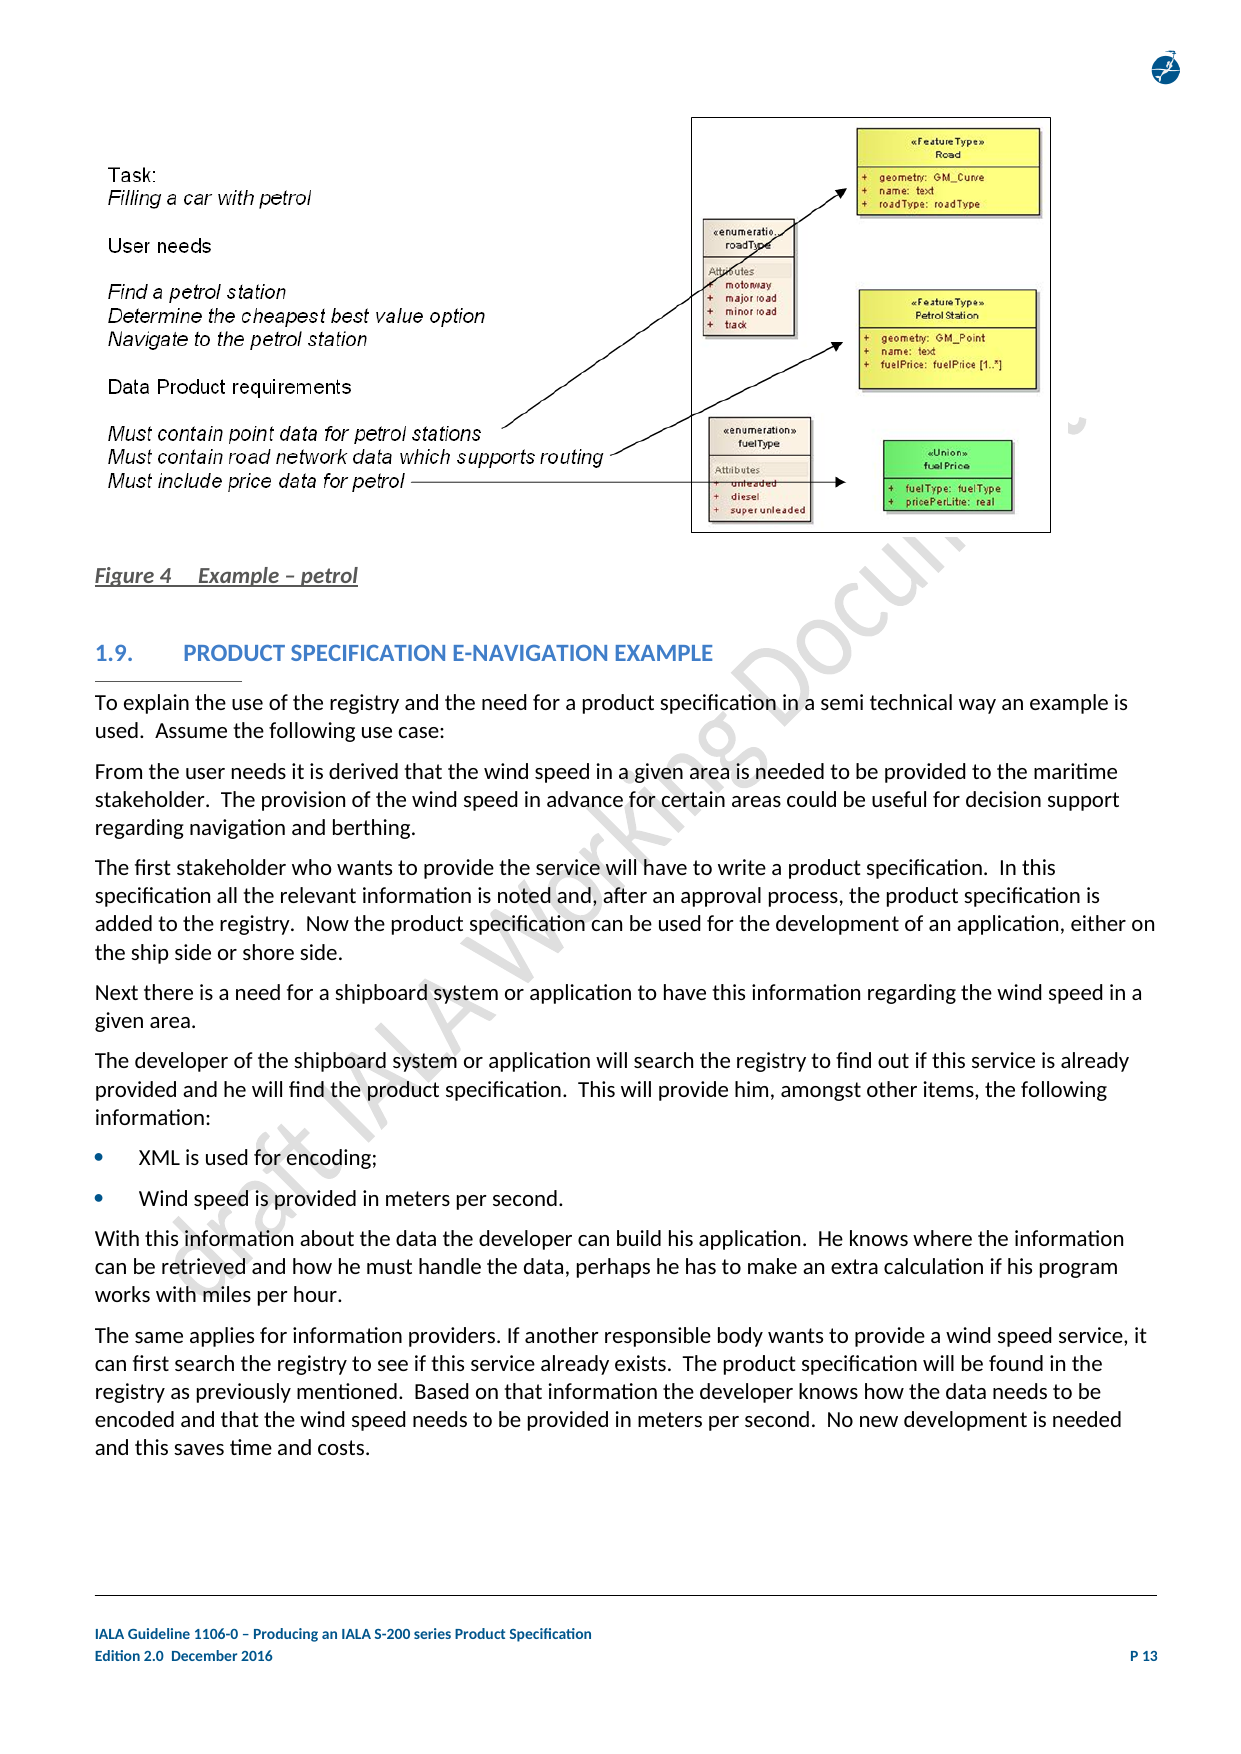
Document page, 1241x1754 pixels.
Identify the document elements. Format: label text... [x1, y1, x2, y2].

text With this information about the data the developer can build his application. He knows where the information can be retrieved and how he must handle the data, perhaps he has to make an extra calculation if his program works with miles per hour. [94, 1224, 1157, 1308]
text The developer of the shipboard system or application will search the registry to find out if this service is already provided and he will find the product specification. This will provide him, amongst other items, the following information: [94, 1047, 1157, 1131]
text From the user needs it is derived that the wind speed in a given area is needed to be provided to the maritime stakeholder. The provision of the wind speed in advance for certain areas could be useful for decision support regarding navigation and berthing. [94, 757, 1157, 841]
text Example – petrol [94, 561, 1157, 589]
text The same applies for information providers. If another responsible body wants to provide a wind speed service, it can first search the registry to see if this service already exists. The product specification will be found in the registry as previously mentioned. Based on that information the developer knows how the data needs to be encoded and that the wind speed needs to be provided in meters per second. No new development is needed and this saves time and costs. [94, 1321, 1157, 1461]
text Wind speed is provided in meters per second. [94, 1184, 1157, 1212]
text To explain the use of the registry and the need for a product specification in a semi technical way an example is used. Assume the following use case: [94, 688, 1157, 744]
text Next there is a need for a shipboard system or application to have this information regarding the wind speed in a given area. [94, 978, 1157, 1034]
text XML is used for encoding; [94, 1143, 1157, 1171]
picture [1120, 0, 1239, 119]
text The first stakeholder who wants to provide the service will have to write a product specification. In this specification all the relevant information is noted and, after an approval process, the product specification is added to the registry. Now the product specification can be used for the development of an application, either on the ship side or shore side. [94, 853, 1157, 966]
picture [94, 113, 1068, 537]
subtitle Product specification e-Navigation Example [94, 637, 1157, 668]
